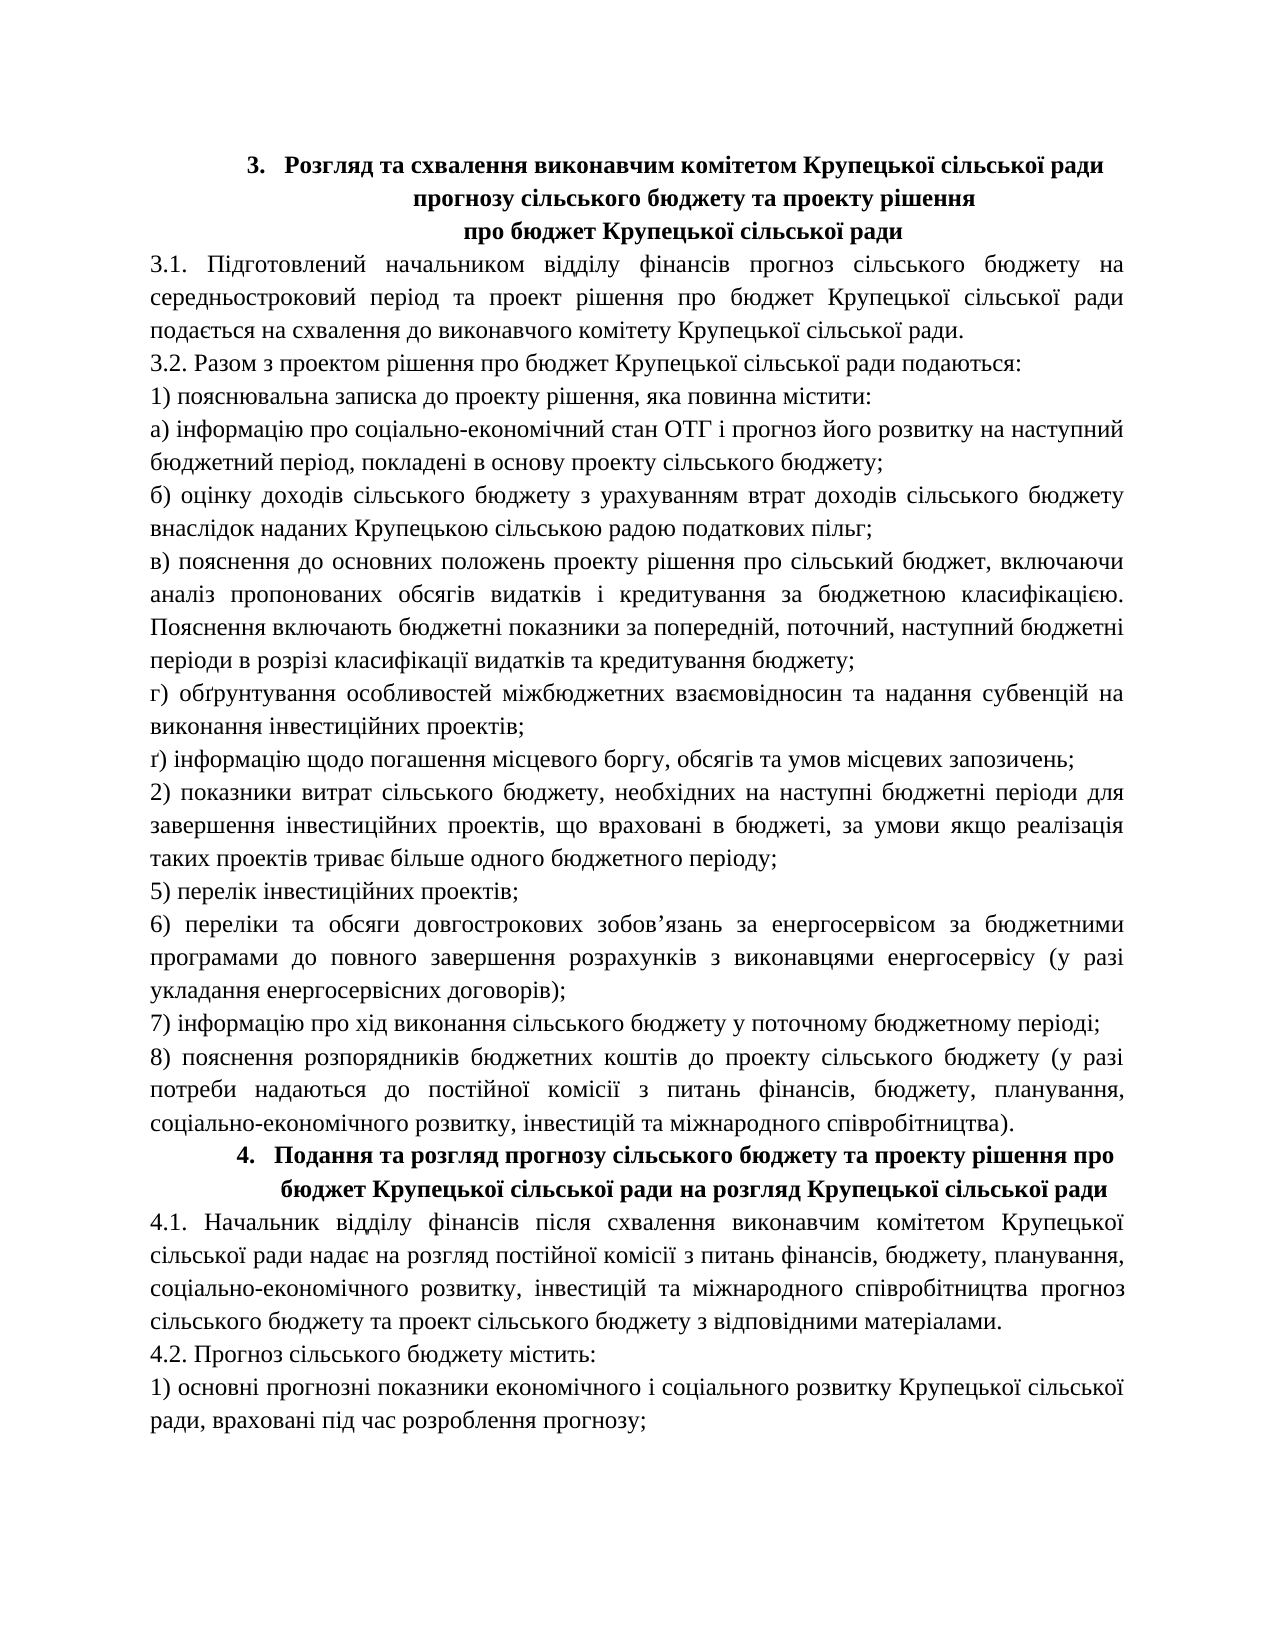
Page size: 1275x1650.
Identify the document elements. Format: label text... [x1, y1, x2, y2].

text в) пояснення до основних положень проекту рішення про сільський бюджет, включаючи аналіз пропонованих обсягів видатків і кредитування за бюджетною класифікацією. Пояснення включають бюджетні показники за попередній, поточний, наступний бюджетні періоди в розрізі класифікації видатків та кредитування бюджету; [150, 546, 1125, 674]
text а) інформацію про соціально-економічний стан ОТГ і прогноз його розвитку на наступний бюджетний період, покладені в основу проекту сільського бюджету; [150, 414, 1125, 476]
text г) обґрунтування особливостей міжбюджетних взаємовідносин та надання субвенцій на виконання інвестиційних проектів; [150, 678, 1125, 740]
text 3.2. Разом з проектом рішення про бюджет Крупецької сільської ради подаються: [150, 348, 1125, 377]
text б) оцінку доходів сільського бюджету з урахуванням втрат доходів сільського бюджету внаслідок наданих Крупецькою сільською радою податкових пільг; [150, 480, 1125, 542]
text 4.2. Прогноз сільського бюджету містить: [150, 1339, 1125, 1367]
text 1) основні прогнозні показники економічного і соціального розвитку Крупецької сільської ради, враховані під час розроблення прогнозу; [150, 1372, 1125, 1433]
text 8) пояснення розпорядників бюджетних коштів до проекту сільського бюджету (у разі потреби надаються до постійної комісії з питань фінансів, бюджету, планування, соціально-економічного розвитку, інвестицій та міжнародного співробітництва). [150, 1042, 1125, 1136]
text 2) показники витрат сільського бюджету, необхідних на наступні бюджетні періоди для завершення інвестиційних проектів, що враховані в бюджеті, за умови якщо реалізація таких проектів триває більше одного бюджетного періоду; [150, 777, 1125, 872]
text 4.1. Начальник відділу фінансів після схвалення виконавчим комітетом Крупецької сільської ради надає на розгляд постійної комісії з питань фінансів, бюджету, планування, соціально-економічного розвитку, інвестицій та міжнародного співробітництва прогноз сільського бюджету та проект сільського бюджету з відповідними матеріалами. [150, 1207, 1125, 1334]
text 1) пояснювальна записка до проекту рішення, яка повинна містити: [150, 381, 1125, 410]
list Подання та розгляд прогнозу сільського бюджету та проекту рішення про бюджет Крупецької сільської ради на розгляд Крупецької сільської ради [226, 1141, 1125, 1202]
text про бюджет Крупецької сільської ради [263, 216, 1125, 245]
text 3.1. Підготовлений начальником відділу фінансів прогноз сільського бюджету на середньостроковий період та проект рішення про бюджет Крупецької сільської ради подається на схвалення до виконавчого комітету Крупецької сільської ради. [150, 249, 1125, 344]
text ґ) інформацію щодо погашення місцевого боргу, обсягів та умов місцевих запозичень; [150, 744, 1125, 773]
text 5) перелік інвестиційних проектів; [150, 876, 1125, 905]
list Розгляд та схвалення виконавчим комітетом Крупецької сільської ради прогнозу сільського бюджету та проекту рішення [226, 150, 1125, 212]
text 6) переліки та обсяги довгострокових зобов’язань за енергосервісом за бюджетними програмами до повного завершення розрахунків з виконавцями енергосервісу (у разі укладання енергосервісних договорів); [150, 909, 1125, 1004]
text 7) інформацію про хід виконання сільського бюджету у поточному бюджетному періоді; [150, 1008, 1125, 1037]
